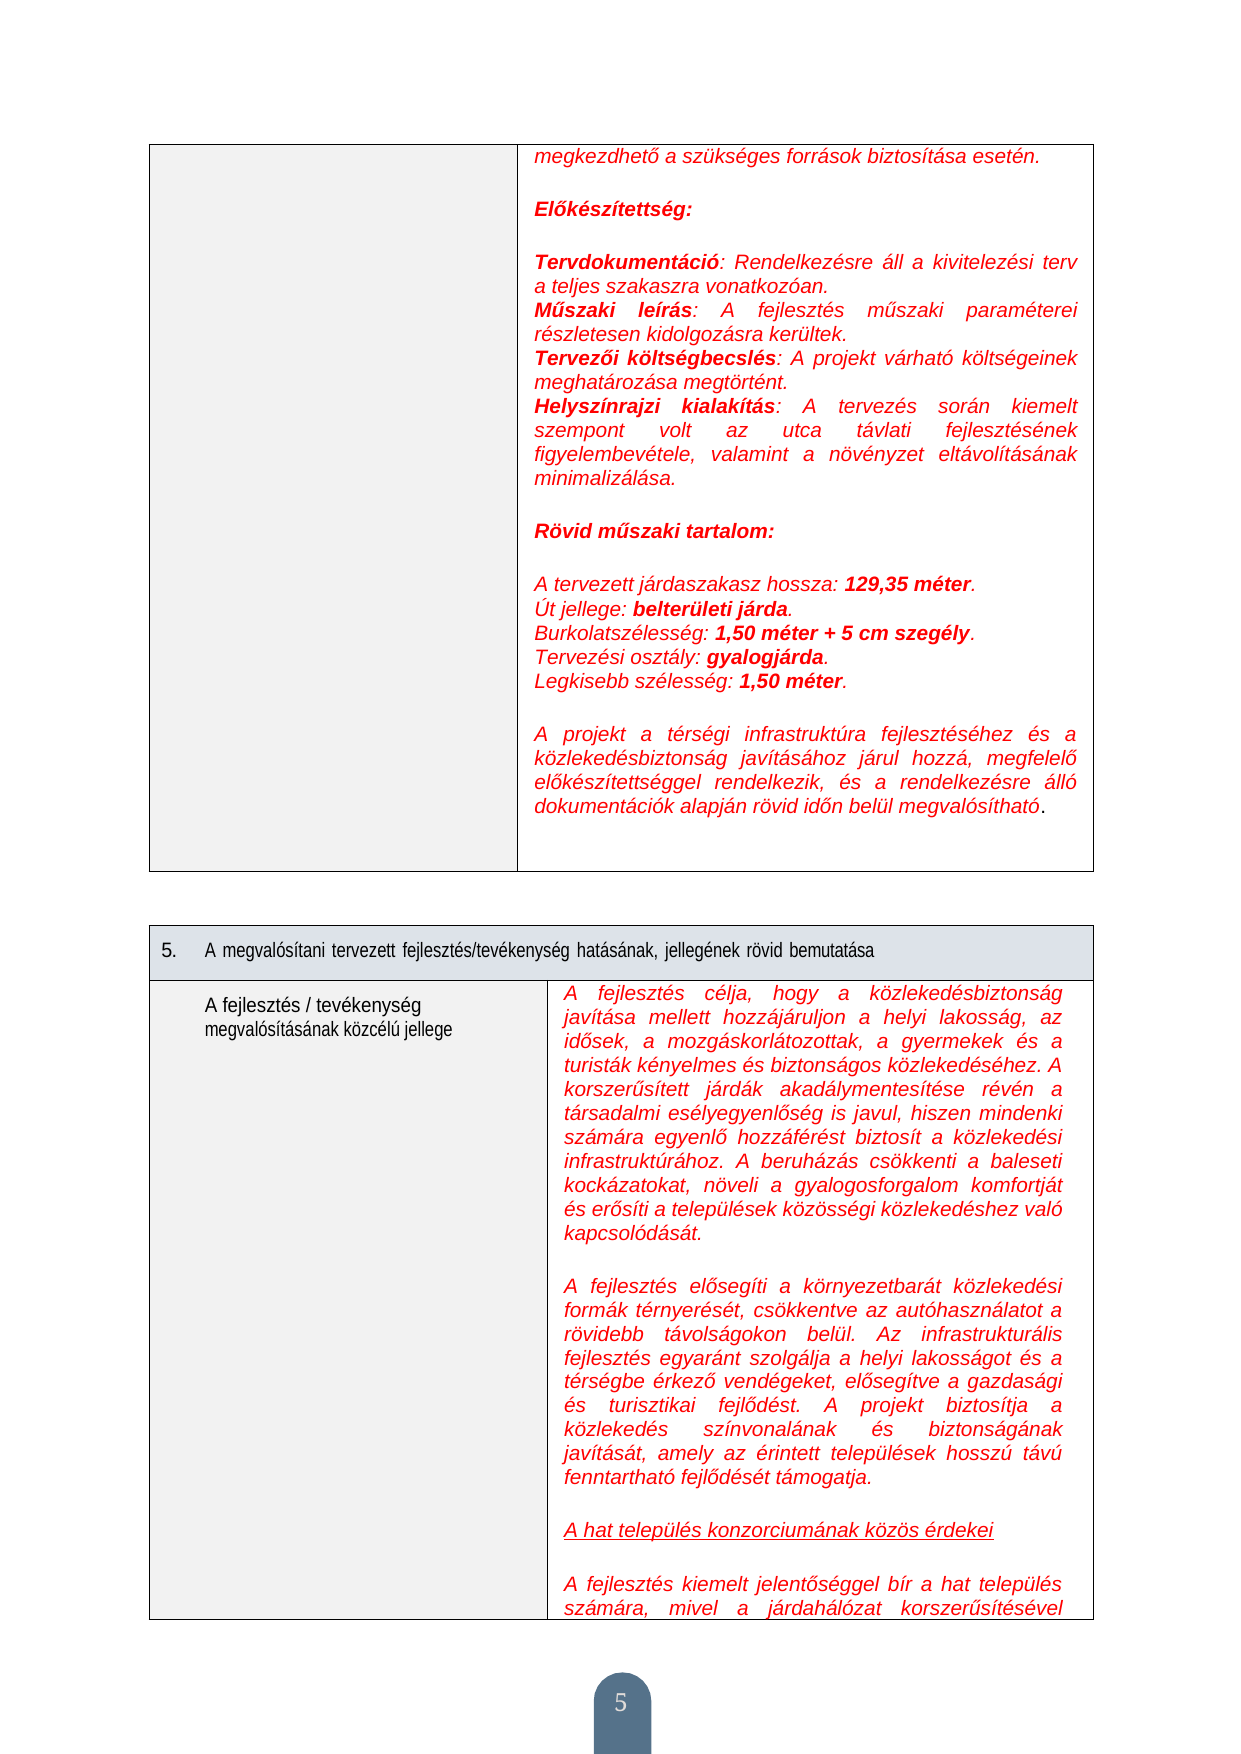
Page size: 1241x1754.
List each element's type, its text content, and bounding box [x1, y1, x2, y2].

table_header 5. A megvalósítani tervezett fejlesztés/tevékenység hatásának, jellegének rövid bemutatása [150, 926, 1093, 980]
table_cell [518, 145, 1093, 871]
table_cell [548, 981, 1093, 1619]
table_cell [150, 145, 517, 871]
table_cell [150, 981, 547, 1619]
